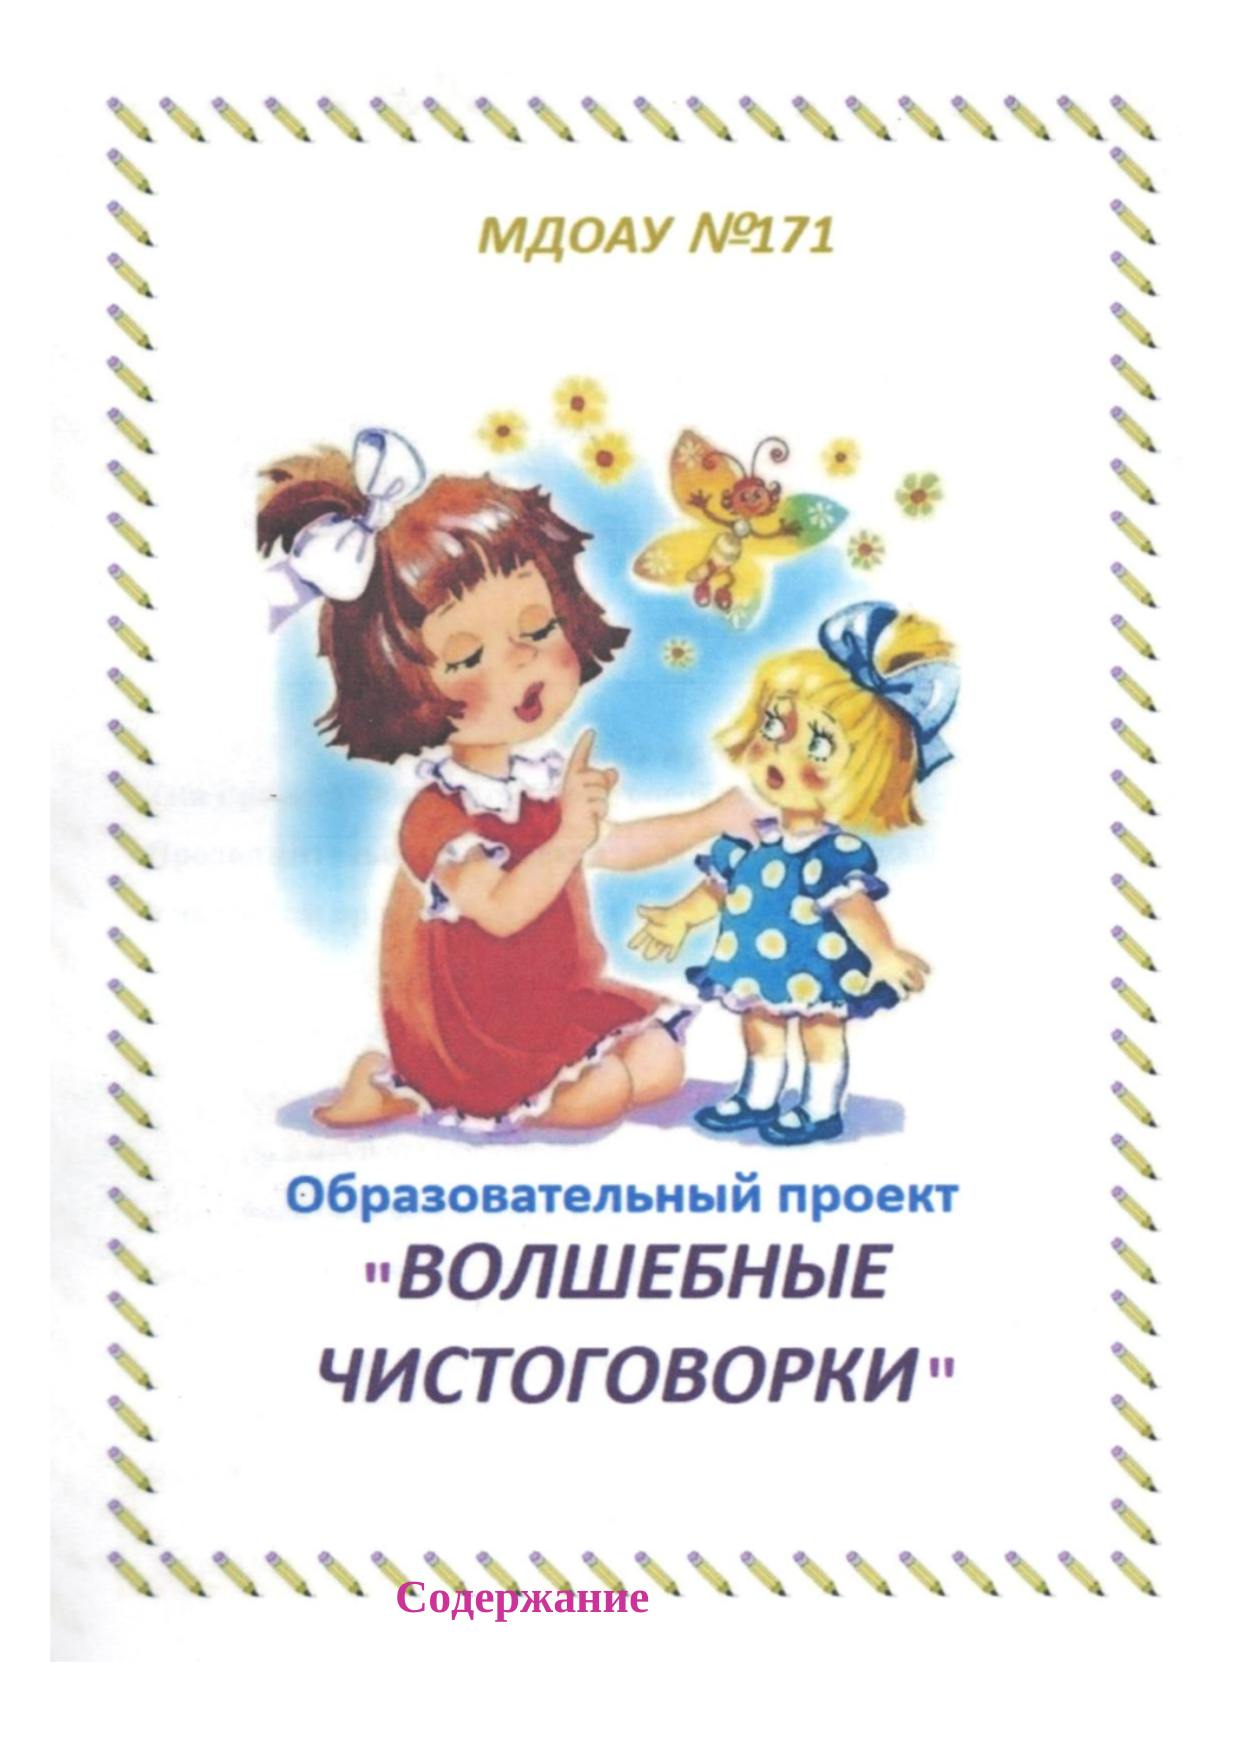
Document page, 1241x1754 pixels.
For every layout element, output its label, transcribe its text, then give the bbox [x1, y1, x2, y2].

text Содержание [177, 1570, 1122, 1622]
picture [51, 48, 1186, 1662]
